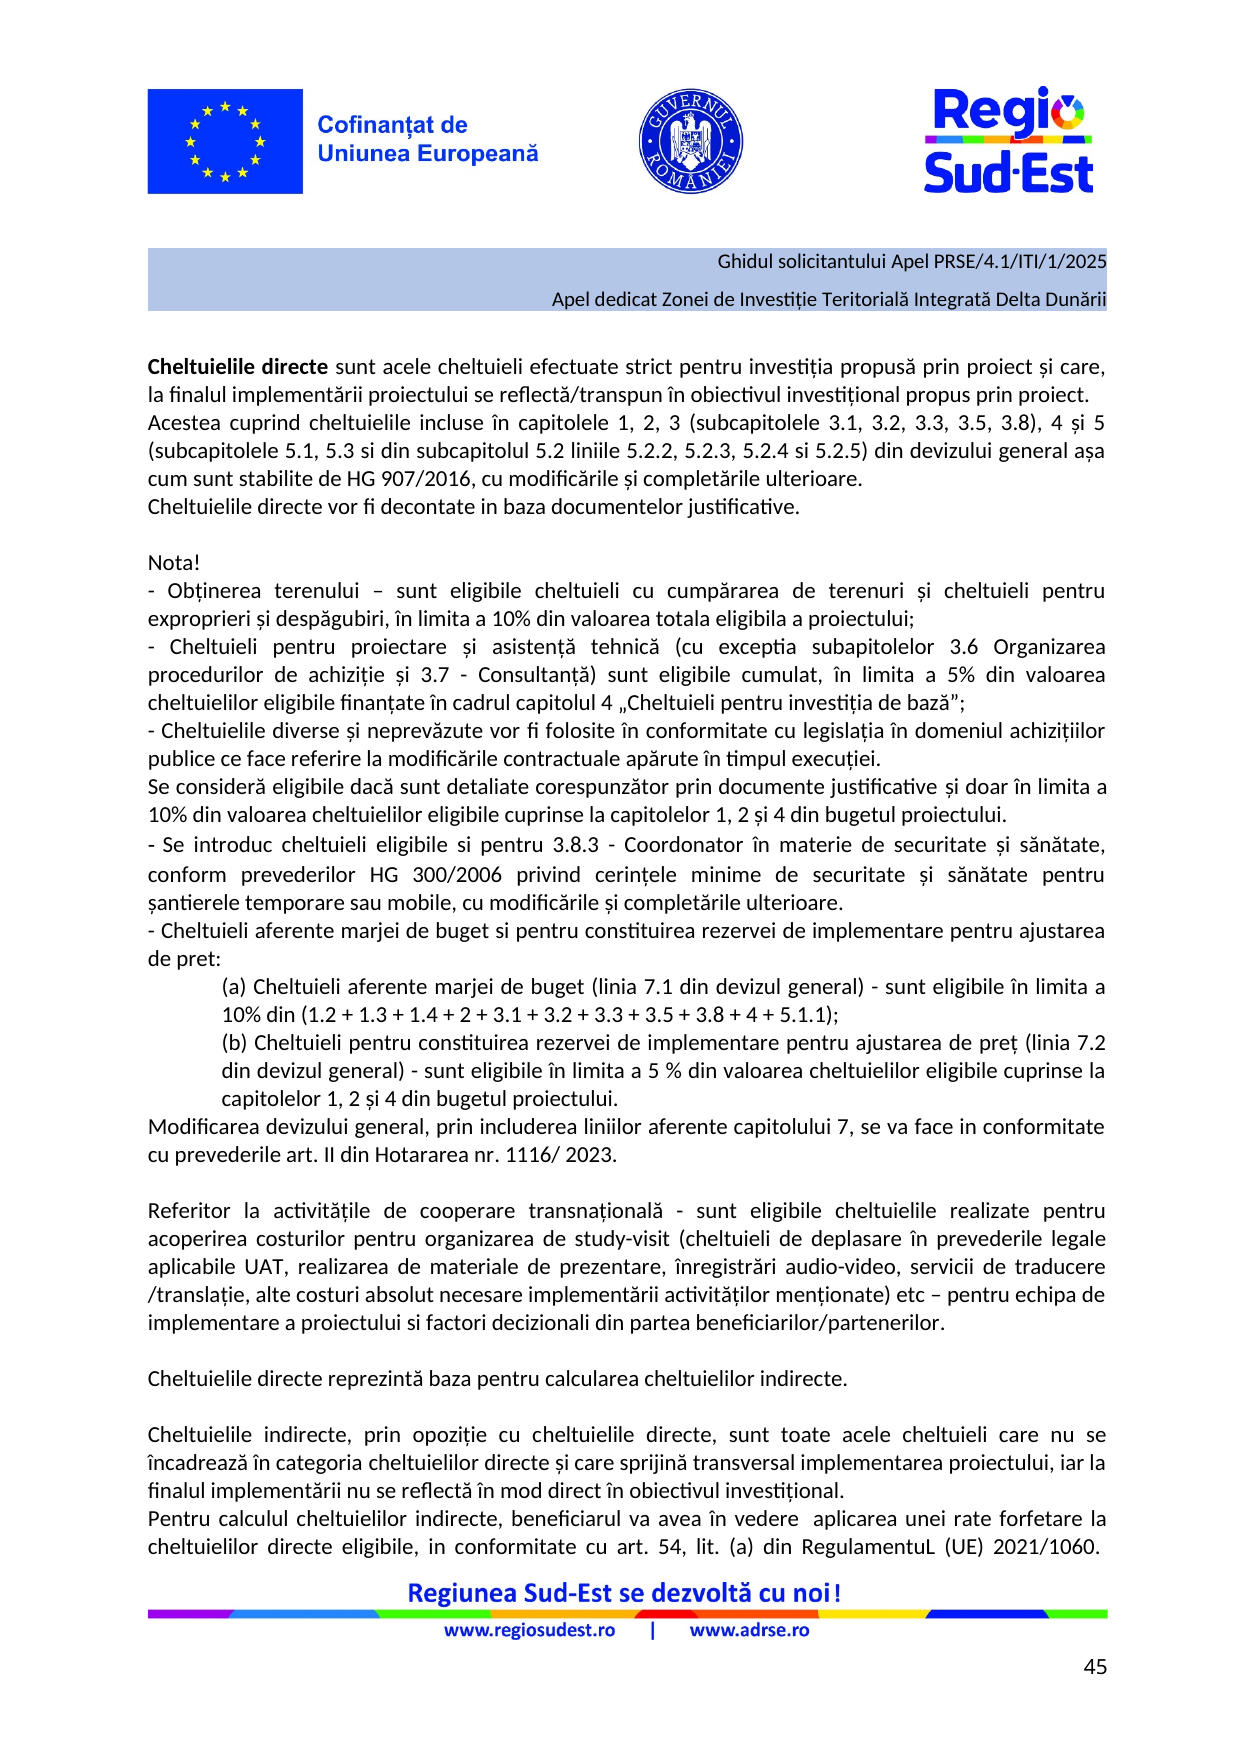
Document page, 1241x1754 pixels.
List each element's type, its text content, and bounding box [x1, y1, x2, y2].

text Cheltuielile indirecte, prin opoziție cu cheltuielile directe, sunt toate acele cheltuieli care nu se încadrează în categoria cheltuielilor directe și care sprijină transversal implementarea proiectului, iar la finalul implementării nu se reflectă în mod direct în obiectivul investițional. [148, 1420, 1107, 1504]
text - Cheltuieli pentru proiectare şi asistenţă tehnică (cu exceptia subapitolelor 3.6 Organizarea procedurilor de achiziție și 3.7 - Consultanță) sunt eligibile cumulat, în limita a 5% din valoarea cheltuielilor eligibile finanțate în cadrul capitolul 4 „Cheltuieli pentru investiția de bază”; [148, 632, 1107, 716]
text Cheltuielile directe vor fi decontate in baza documentelor justificative. [148, 492, 1107, 520]
text Se consideră eligibile dacă sunt detaliate corespunzător prin documente justificative şi doar în limita a 10% din valoarea cheltuielilor eligibile cuprinse la capitolelor 1, 2 și 4 din bugetul proiectului. [148, 772, 1107, 828]
text Cheltuielile directe sunt acele cheltuieli efectuate strict pentru investiția propusă prin proiect și care, la finalul implementării proiectului se reflectă/transpun în obiectivul investițional propus prin proiect. [148, 352, 1107, 408]
text Nota! [148, 548, 1107, 576]
text Modificarea devizului general, prin includerea liniilor aferente capitolului 7, se va face in conformitate cu prevederile art. II din Hotararea nr. 1116/ 2023. [148, 1112, 1107, 1168]
text - Obţinerea terenului – sunt eligibile cheltuieli cu cumpărarea de terenuri și cheltuieli pentru exproprieri şi despăgubiri, în limita a 10% din valoarea totala eligibila a proiectului; [148, 576, 1107, 632]
text Cheltuielile directe reprezintă baza pentru calcularea cheltuielilor indirecte. [148, 1364, 1107, 1392]
text (b) Cheltuieli pentru constituirea rezervei de implementare pentru ajustarea de preț (linia 7.2 din devizul general) - sunt eligibile în limita a 5 % din valoarea cheltuielilor eligibile cuprinse la capitolelor 1, 2 și 4 din bugetul proiectului. [221, 1028, 1107, 1112]
text Referitor la activitățile de cooperare transnațională - sunt eligibile cheltuielile realizate pentru acoperirea costurilor pentru organizarea de study-visit (cheltuieli de deplasare în prevederile legale aplicabile UAT, realizarea de materiale de prezentare, înregistrări audio-video, servicii de traducere /translație, alte costuri absolut necesare implementării activităților menționate) etc – pentru echipa de implementare a proiectului si factori decizionali din partea beneficiarilor/partenerilor. [148, 1196, 1107, 1336]
text - Cheltuielile diverse și neprevăzute vor fi folosite în conformitate cu legislația în domeniul achizițiilor publice ce face referire la modificările contractuale apărute în timpul execuției. [148, 716, 1107, 772]
picture [147, 86, 1093, 195]
text - Cheltuieli aferente marjei de buget si pentru constituirea rezervei de implementare pentru ajustarea de pret: [148, 916, 1107, 972]
text (a) Cheltuieli aferente marjei de buget (linia 7.1 din devizul general) - sunt eligibile în limita a 10% din (1.2 + 1.3 + 1.4 + 2 + 3.1 + 3.2 + 3.3 + 3.5 + 3.8 + 4 + 5.1.1); [221, 972, 1107, 1028]
text Acestea cuprind cheltuielile incluse în capitolele 1, 2, 3 (subcapitolele 3.1, 3.2, 3.3, 3.5, 3.8), 4 și 5 (subcapitolele 5.1, 5.3 si din subcapitolul 5.2 liniile 5.2.2, 5.2.3, 5.2.4 si 5.2.5) din devizului general așa cum sunt stabilite de HG 907/2016, cu modificările și completările ulterioare. [148, 408, 1107, 492]
picture [147, 1582, 1108, 1640]
list Se introduc cheltuieli eligibile si pentru 3.8.3 - Coordonator în materie de securitate și sănătate, conform prevederilor HG 300/2006 privind cerințele minime de securitate și sănătate pentru șantierele temporare sau mobile, cu modificările și completările ulterioare. [148, 828, 1107, 916]
